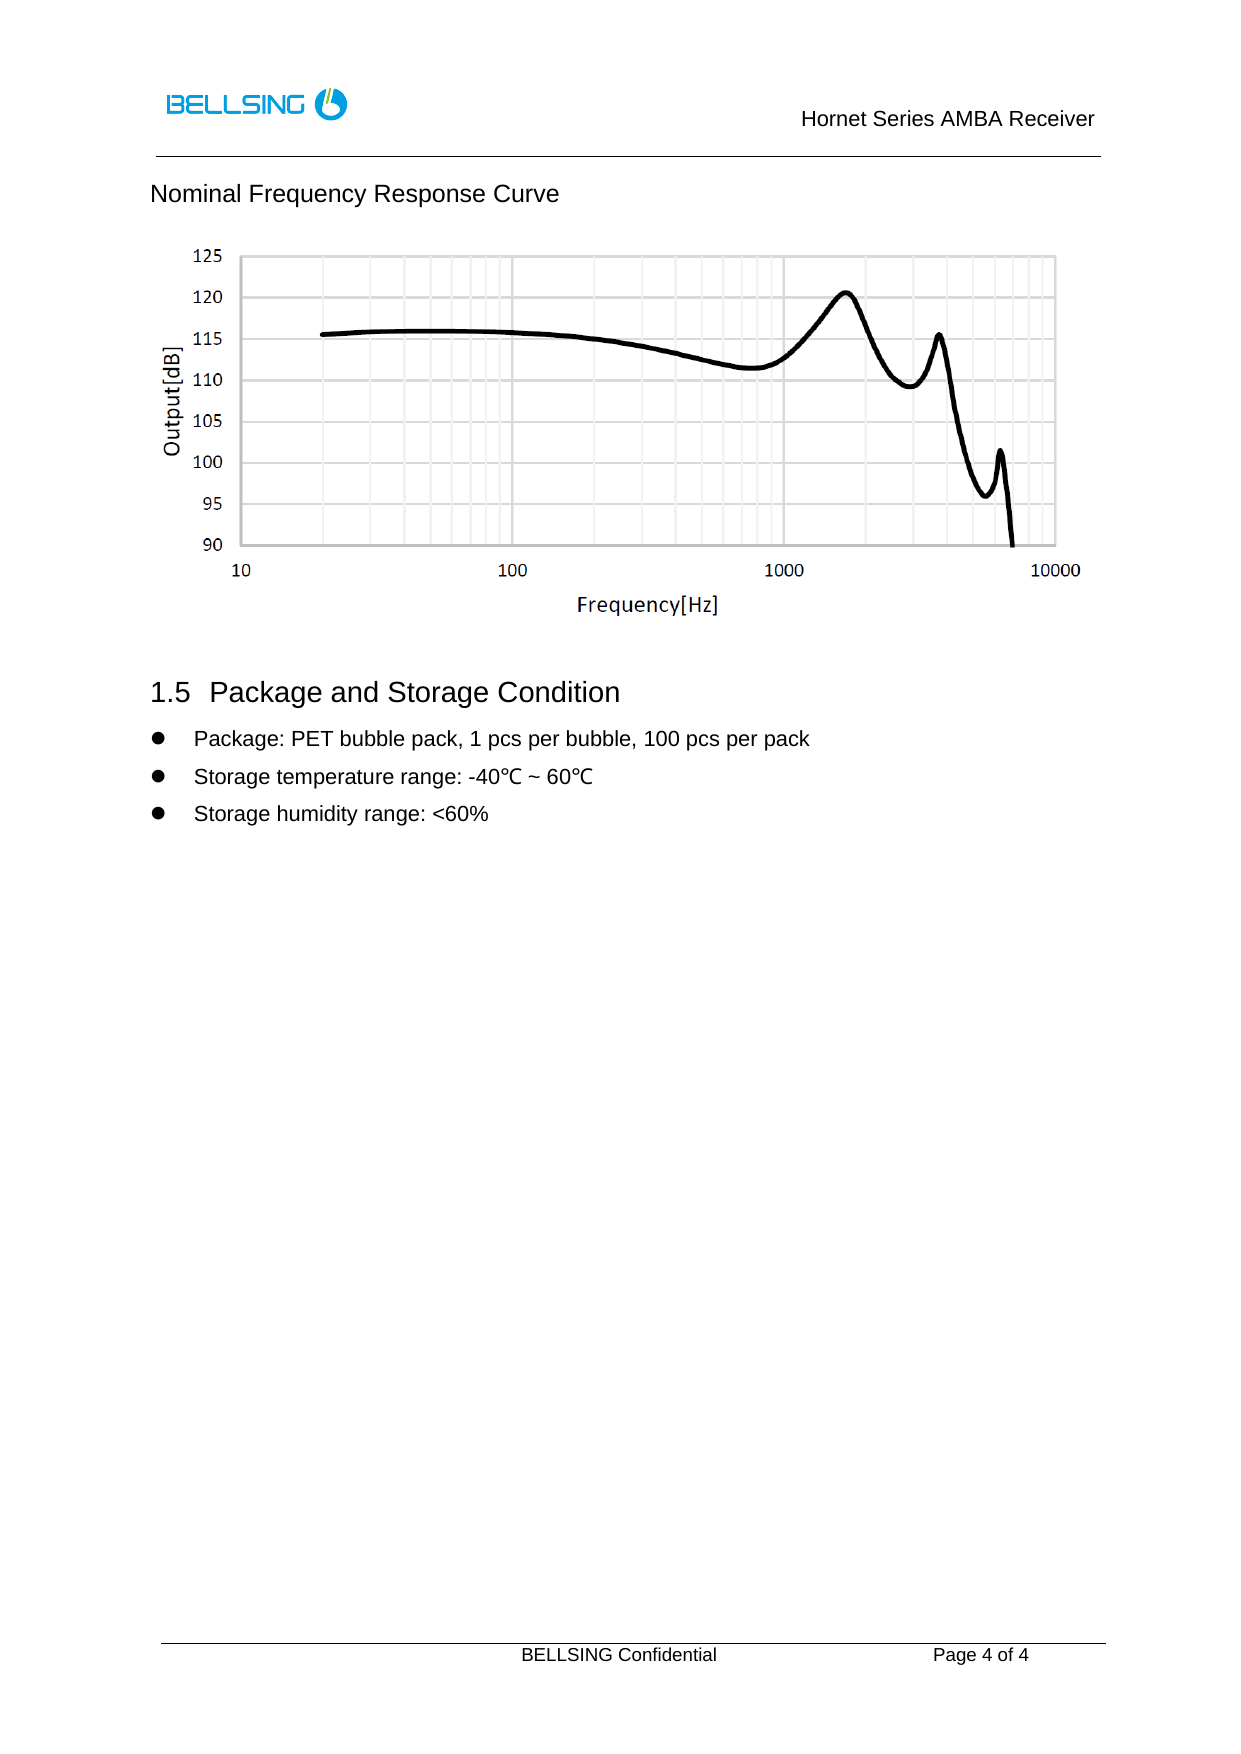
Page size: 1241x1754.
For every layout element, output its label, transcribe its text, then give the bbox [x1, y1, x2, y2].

subtitle Package and Storage Condition [150, 675, 1090, 709]
picture [162, 84, 352, 125]
subtitle Storage temperature range: -40℃ ~ 60℃ [150, 763, 1090, 789]
subtitle Nominal Frequency Response Curve [150, 178, 1090, 207]
picture [150, 232, 1090, 625]
subtitle Storage humidity range: <60% [150, 801, 1090, 827]
subtitle Package: PET bubble pack, 1 pcs per bubble, 100 pcs per pack [150, 726, 1090, 751]
